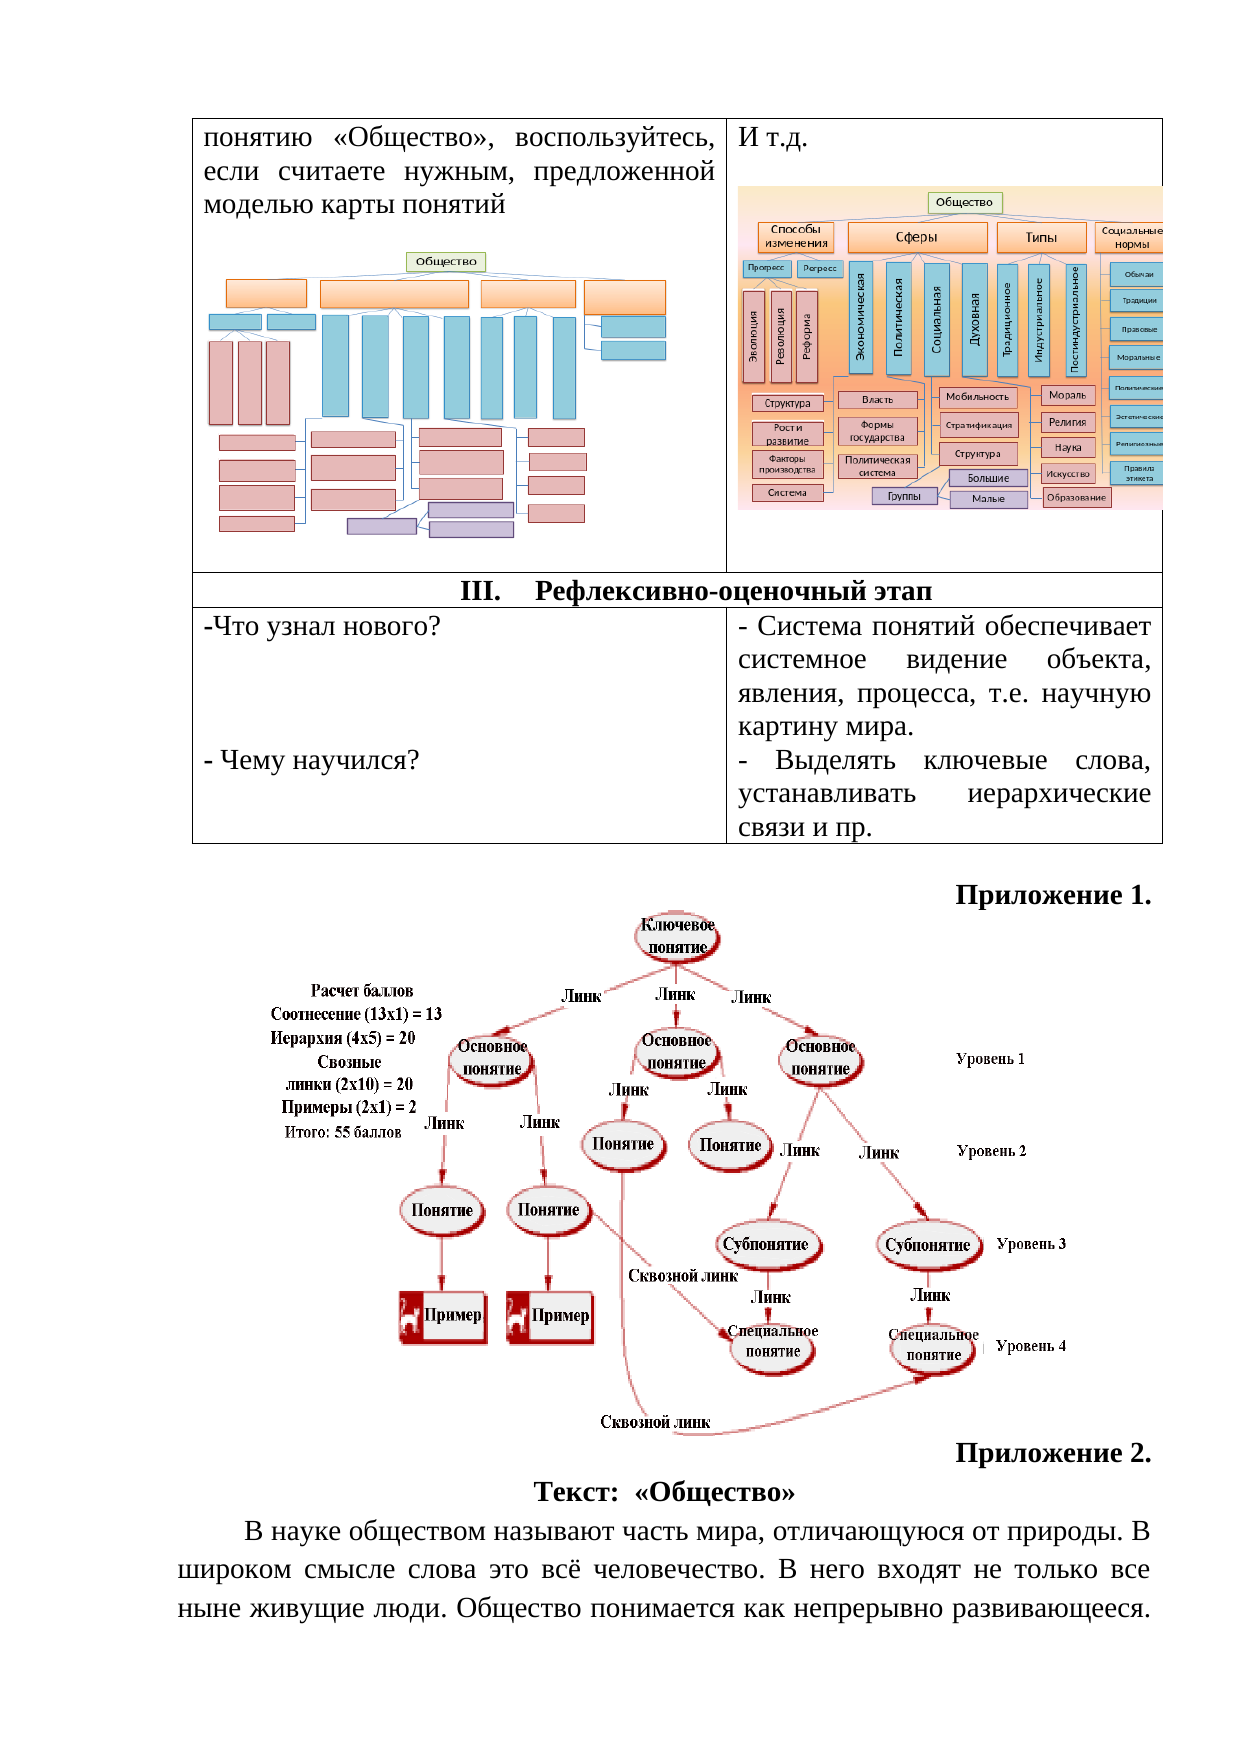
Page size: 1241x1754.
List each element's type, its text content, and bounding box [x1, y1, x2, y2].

text Приложение 2. [177, 1436, 1152, 1469]
table_cell - Система понятий обеспечивает системное видение объекта, явления, процесса, т.е. научную картину мира. - Выделять ключевые слова, устанавливать иерархические связи и пр. [727, 608, 1162, 842]
table_cell Рефлексивно-оценочный этап [193, 573, 1162, 607]
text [177, 1513, 1152, 1623]
text Текст: «Общество» [177, 1474, 1152, 1508]
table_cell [727, 119, 1162, 572]
table_cell -Что узнал нового? - Чему научился? [193, 608, 726, 842]
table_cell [193, 119, 726, 572]
text Приложение 1. [215, 877, 1152, 911]
